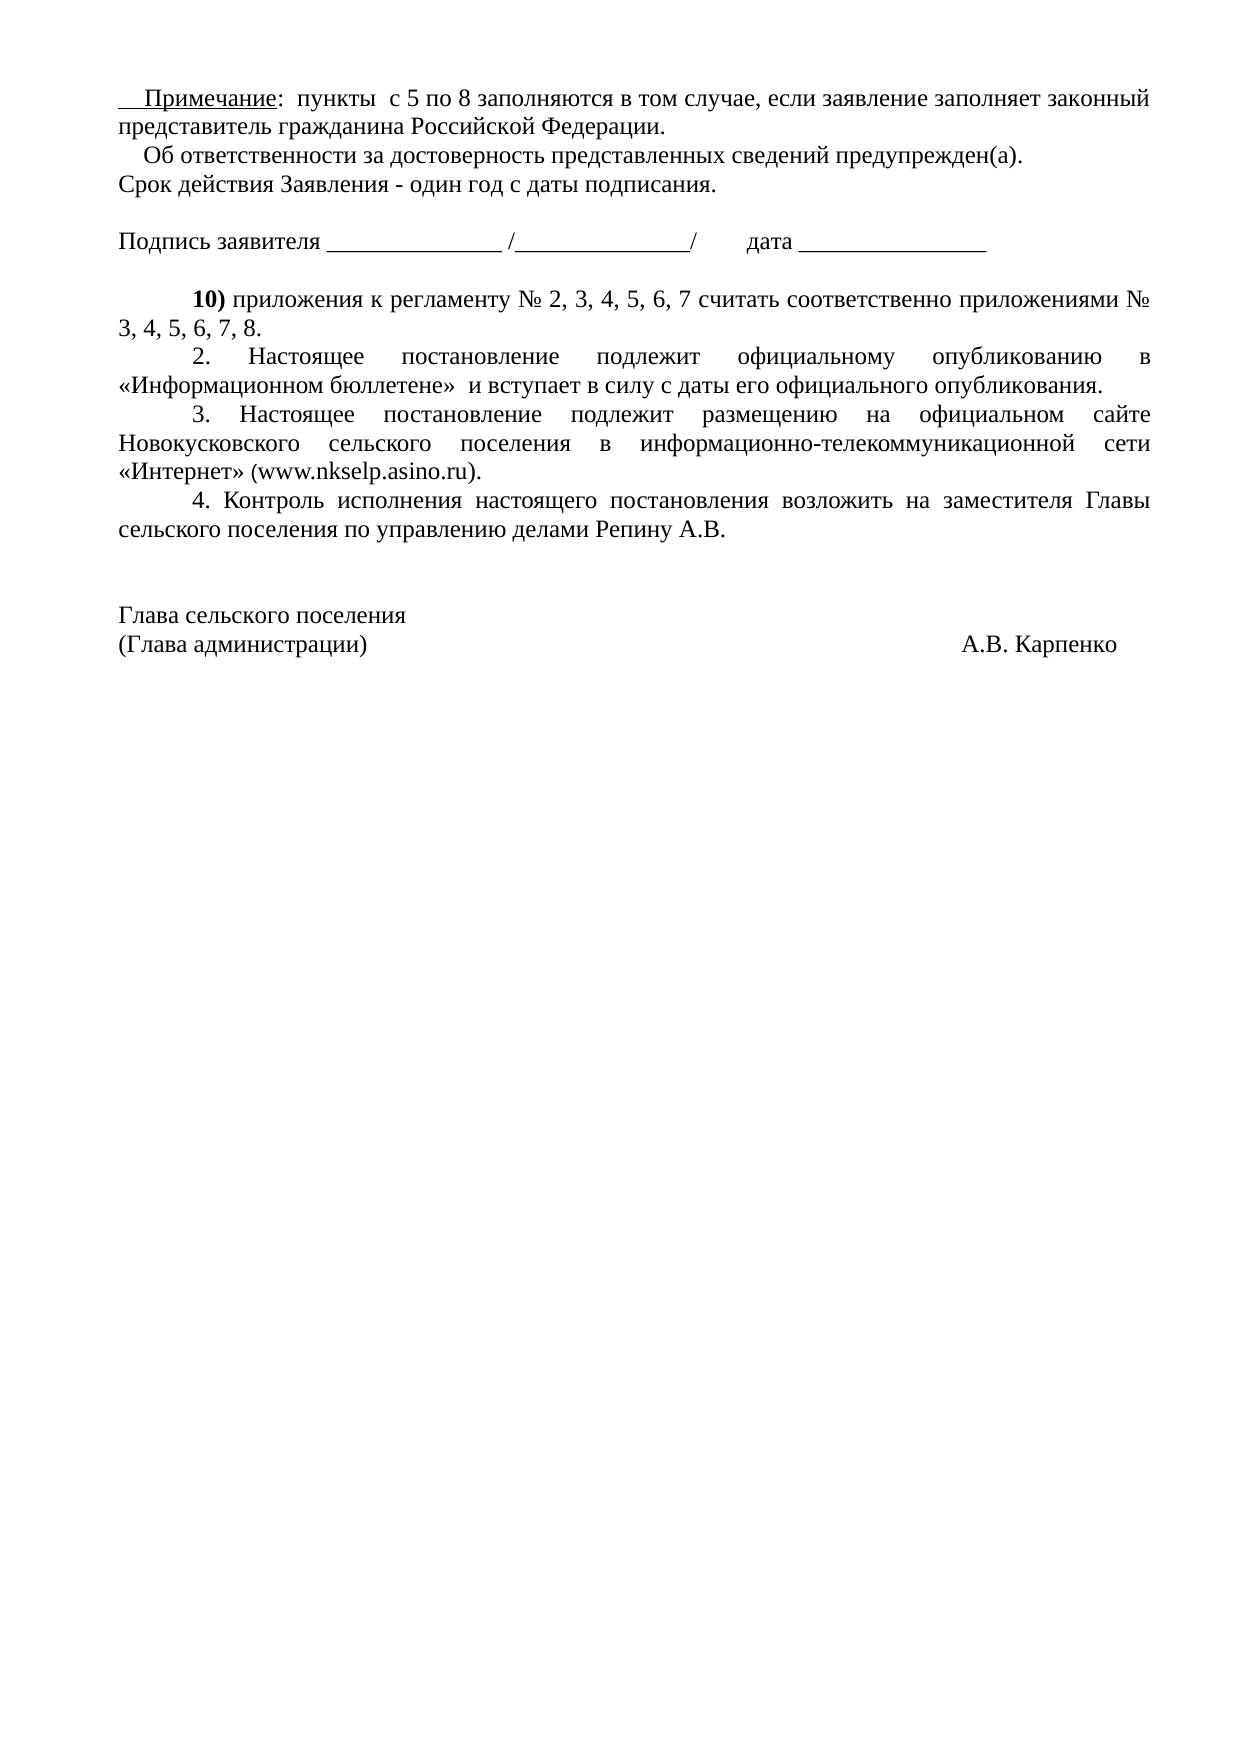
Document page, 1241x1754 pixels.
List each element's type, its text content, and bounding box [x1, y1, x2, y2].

text Подпись заявителя ______________ /______________/ дата _______________ [118, 226, 1152, 255]
text 2. Настоящее постановление подлежит официальному опубликованию в «Информационном бюллетене» и вступает в силу с даты его официального опубликования. [118, 341, 1152, 399]
text Глава сельского поселения [118, 600, 1152, 629]
text 10) приложения к регламенту № 2, 3, 4, 5, 6, 7 считать соответственно приложениями № 3, 4, 5, 6, 7, 8. [118, 284, 1152, 341]
text (Глава администрации) А.В. Карпенко [118, 629, 1152, 658]
text Об ответственности за достоверность представленных сведений предупрежден(а). [118, 140, 1152, 169]
text Срок действия Заявления - один год с даты подписания. [118, 169, 1152, 198]
text 3. Настоящее постановление подлежит размещению на официальном сайте Новокусковского сельского поселения в информационно-телекоммуникационной сети «Интернет» (www.nkselp.asino.ru). [118, 399, 1152, 485]
text Примечание: пункты с 5 по 8 заполняются в том случае, если заявление заполняет законный представитель гражданина Российской Федерации. [118, 83, 1152, 140]
text 4. Контроль исполнения настоящего постановления возложить на заместителя Главы сельского поселения по управлению делами Репину А.В. [118, 485, 1152, 543]
